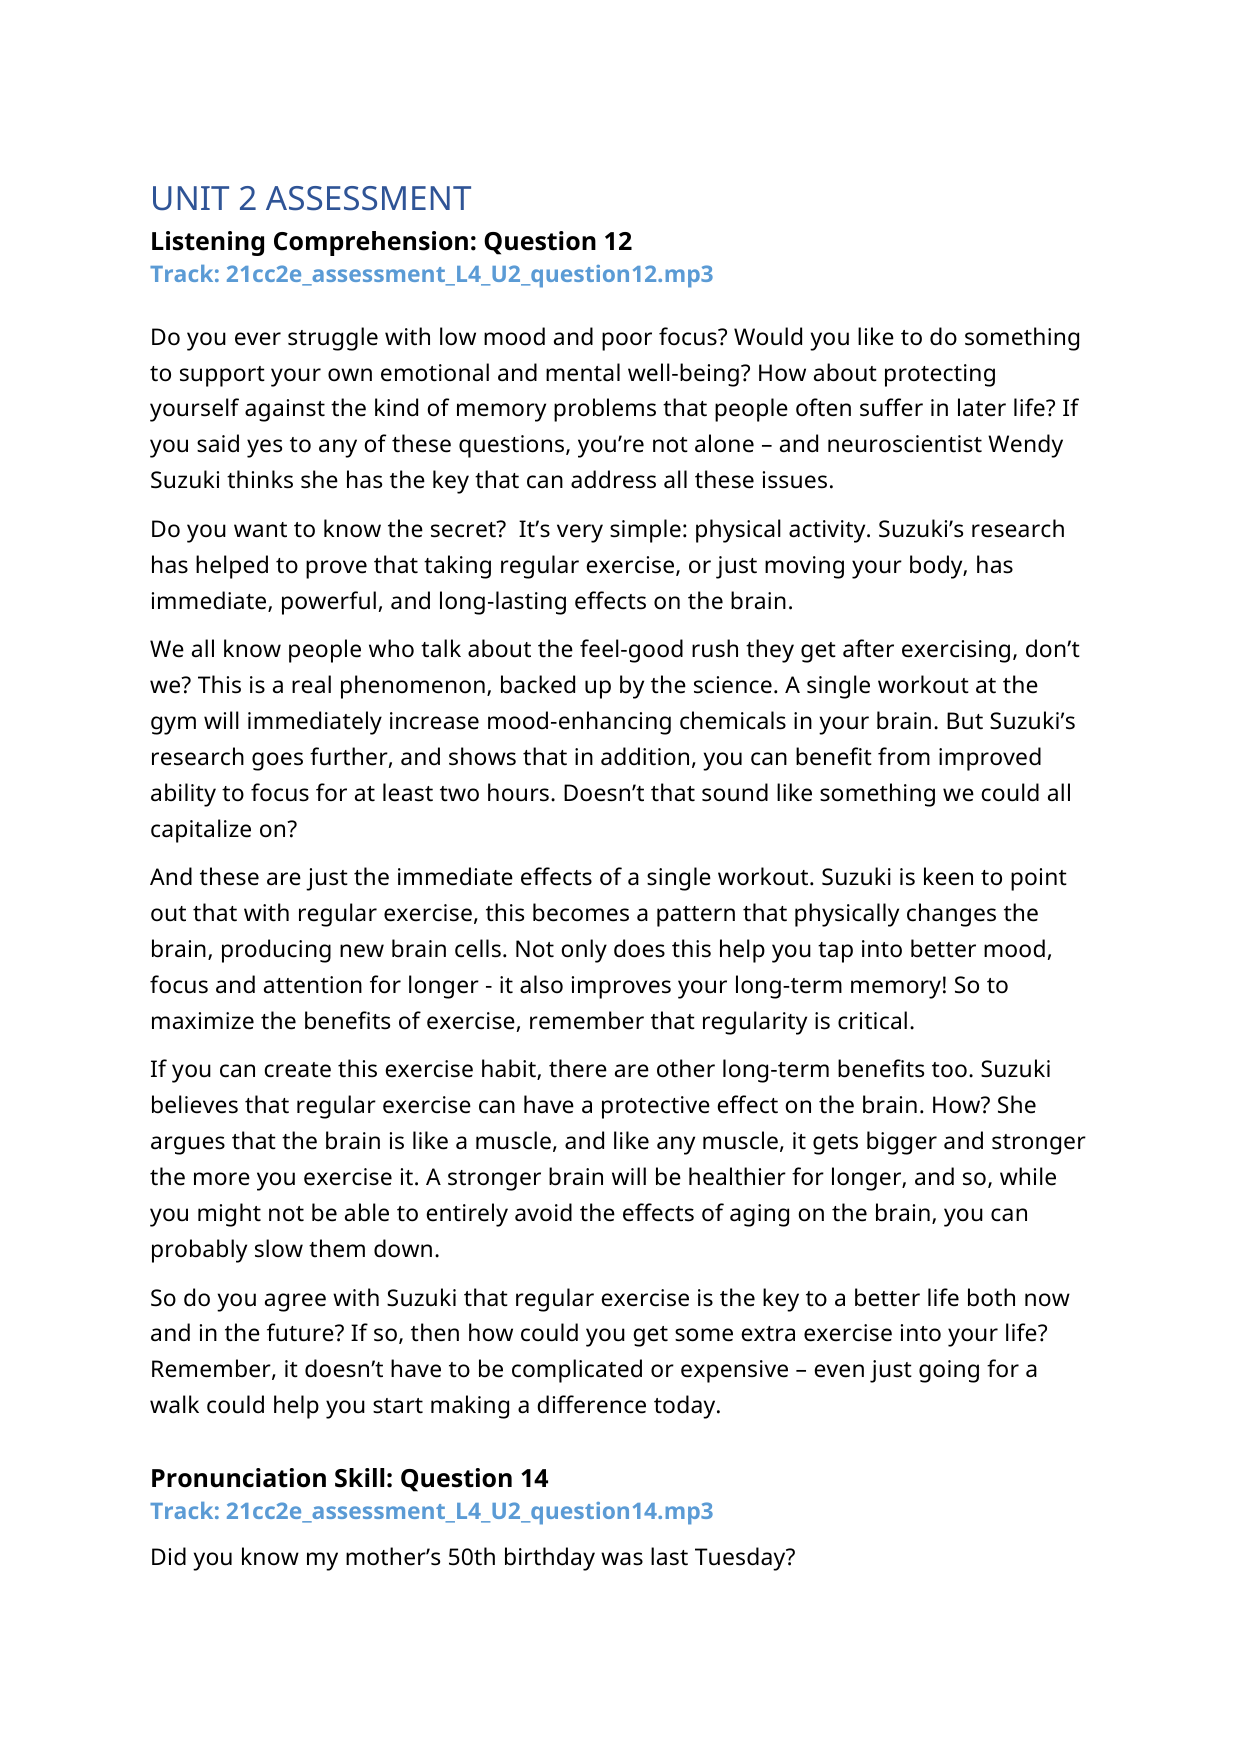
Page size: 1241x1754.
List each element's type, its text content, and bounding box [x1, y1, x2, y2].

text Do you ever struggle with low mood and poor focus? Would you like to do something to support your own emotional and mental well-being? How about protecting yourself against the kind of memory problems that people often suffer in later life? If you said yes to any of these questions, you’re not alone – and neuroscientist Wendy Suzuki thinks she has the key that can address all these issues. [150, 321, 1090, 496]
text Pronunciation Skill: Question 14 [150, 1461, 1090, 1495]
text And these are just the immediate effects of a single workout. Suzuki is keen to point out that with regular exercise, this becomes a pattern that physically changes the brain, producing new brain cells. Not only does this help you tap into better mood, focus and attention for longer - it also improves your long-term memory! So to maximize the benefits of exercise, remember that regularity is critical. [150, 861, 1090, 1036]
text Do you want to know the secret? It’s very simple: physical activity. Suzuki’s research has helped to prove that taking regular exercise, or just moving your body, has immediate, powerful, and long-lasting effects on the brain. [150, 513, 1090, 616]
subtitle UNIT 2 ASSESSMENT [150, 175, 1090, 220]
text If you can create this exercise habit, there are other long-term benefits too. Suzuki believes that regular exercise can have a protective effect on the brain. How? She argues that the brain is like a muscle, and like any muscle, it gets bigger and stronger the more you exercise it. A stronger brain will be healthier for longer, and so, while you might not be able to entirely avoid the effects of aging on the brain, you can probably slow them down. [150, 1053, 1090, 1264]
text Track: 21cc2e_assessment_L4_U2_question14.mp3 [150, 1495, 1090, 1526]
text We all know people who talk about the feel-good rush they get after exercising, don’t we? This is a real phenomenon, backed up by the science. A single workout at the gym will immediately increase mood-enhancing chemicals in your brain. But Suzuki’s research goes further, and shows that in addition, you can benefit from improved ability to focus for at least two hours. Doesn’t that sound like something we could all capitalize on? [150, 633, 1090, 844]
text Did you know my mother’s 50th birthday was last Tuesday? [150, 1541, 1090, 1572]
text Listening Comprehension: Question 12 [150, 224, 1090, 258]
text Track: 21cc2e_assessment_L4_U2_question12.mp3 [150, 258, 1090, 289]
text So do you agree with Suzuki that regular exercise is the key to a better life both now and in the future? If so, then how could you get some extra exercise into your life? Remember, it doesn’t have to be complicated or expensive – even just going for a walk could help you start making a difference today. [150, 1281, 1090, 1421]
